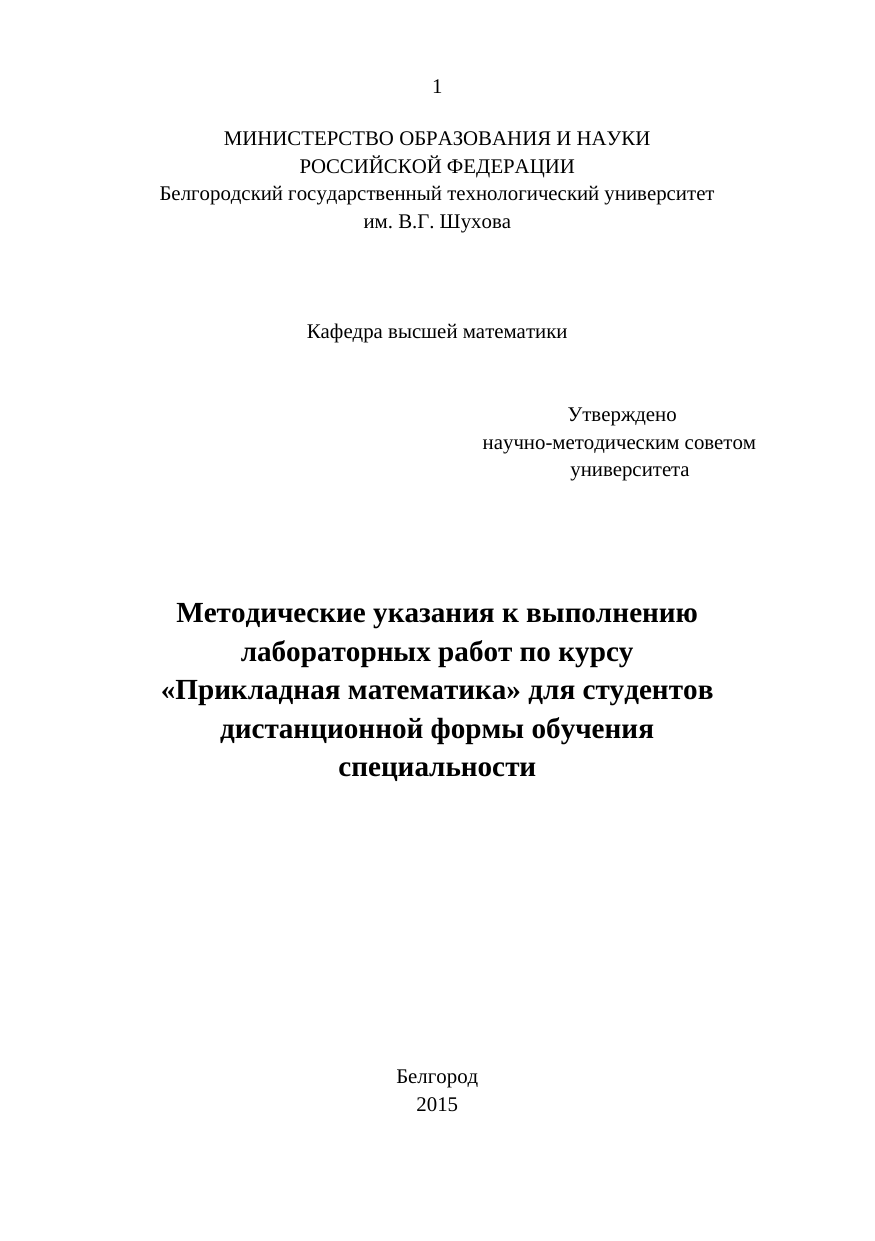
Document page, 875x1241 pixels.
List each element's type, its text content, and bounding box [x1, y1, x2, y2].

text Белгород [118, 1064, 756, 1088]
text научно-методическим советом [118, 429, 756, 454]
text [118, 126, 756, 150]
text РОССИЙСКОЙ ФЕДЕРАЦИИ [118, 153, 756, 178]
text Утверждено [118, 402, 756, 426]
text университета [118, 457, 756, 481]
text Белгородский государственный технологический университет [118, 181, 756, 205]
text «Прикладная математика» для студентов дистанционной формы обучения специальности [118, 672, 756, 783]
text им. В.Г. Шухова [118, 209, 756, 233]
text 2015 [118, 1092, 756, 1116]
text Методические указания к выполнению лабораторных работ по курсу [118, 595, 756, 667]
text Кафедра высшей математики [118, 319, 756, 343]
